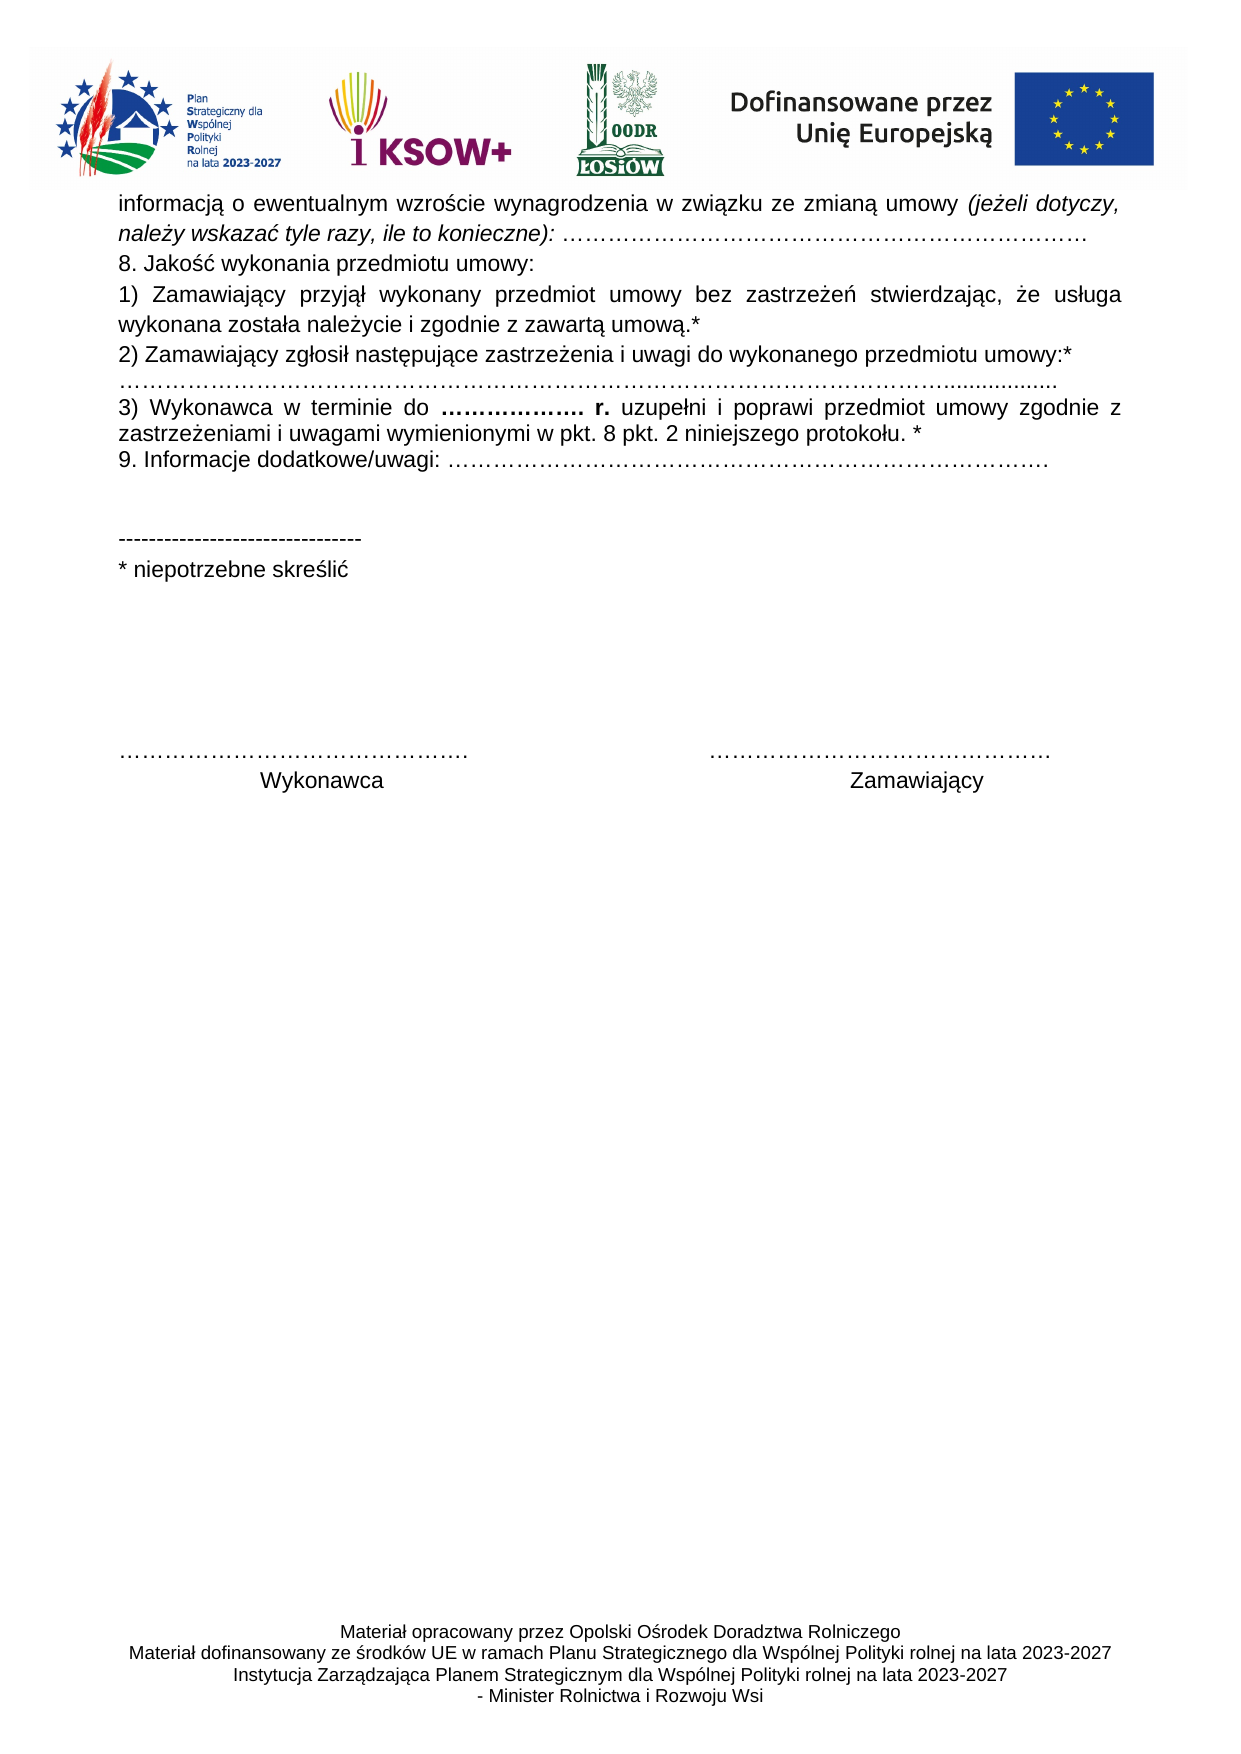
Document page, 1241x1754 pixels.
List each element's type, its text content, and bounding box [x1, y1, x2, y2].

text * niepotrzebne skreślić [118, 556, 1122, 582]
picture [29, 47, 1188, 190]
text 8. Jakość wykonania przedmiotu umowy: [118, 250, 1122, 277]
text 2) Zamawiający zgłosił następujące zastrzeżenia i uwagi do wykonanego przedmiotu umowy:* [118, 341, 1122, 367]
list 3) Wykonawca w terminie do ………………. r. uzupełni i poprawi przedmiot umowy zgodnie z zastrzeżeniami i uwagami wymienionymi w pkt. 8 pkt. 2 niniejszego protokołu. * [118, 394, 1122, 446]
text -------------------------------- [118, 525, 1122, 552]
list ……………………………………………………………………………………………….................. [118, 367, 1122, 394]
list 9. Informacje dodatkowe/uwagi: ……………………………………………………………………. [118, 446, 1122, 473]
text 1) Zamawiający przyjął wykonany przedmiot umowy bez zastrzeżeń stwierdzając, że usługa wykonana została należycie i zgodnie z zawartą umową.* [118, 281, 1122, 337]
text Wykonawca Zamawiający [118, 767, 1125, 793]
text ………………………………………. ……………………………………… [118, 737, 1125, 763]
